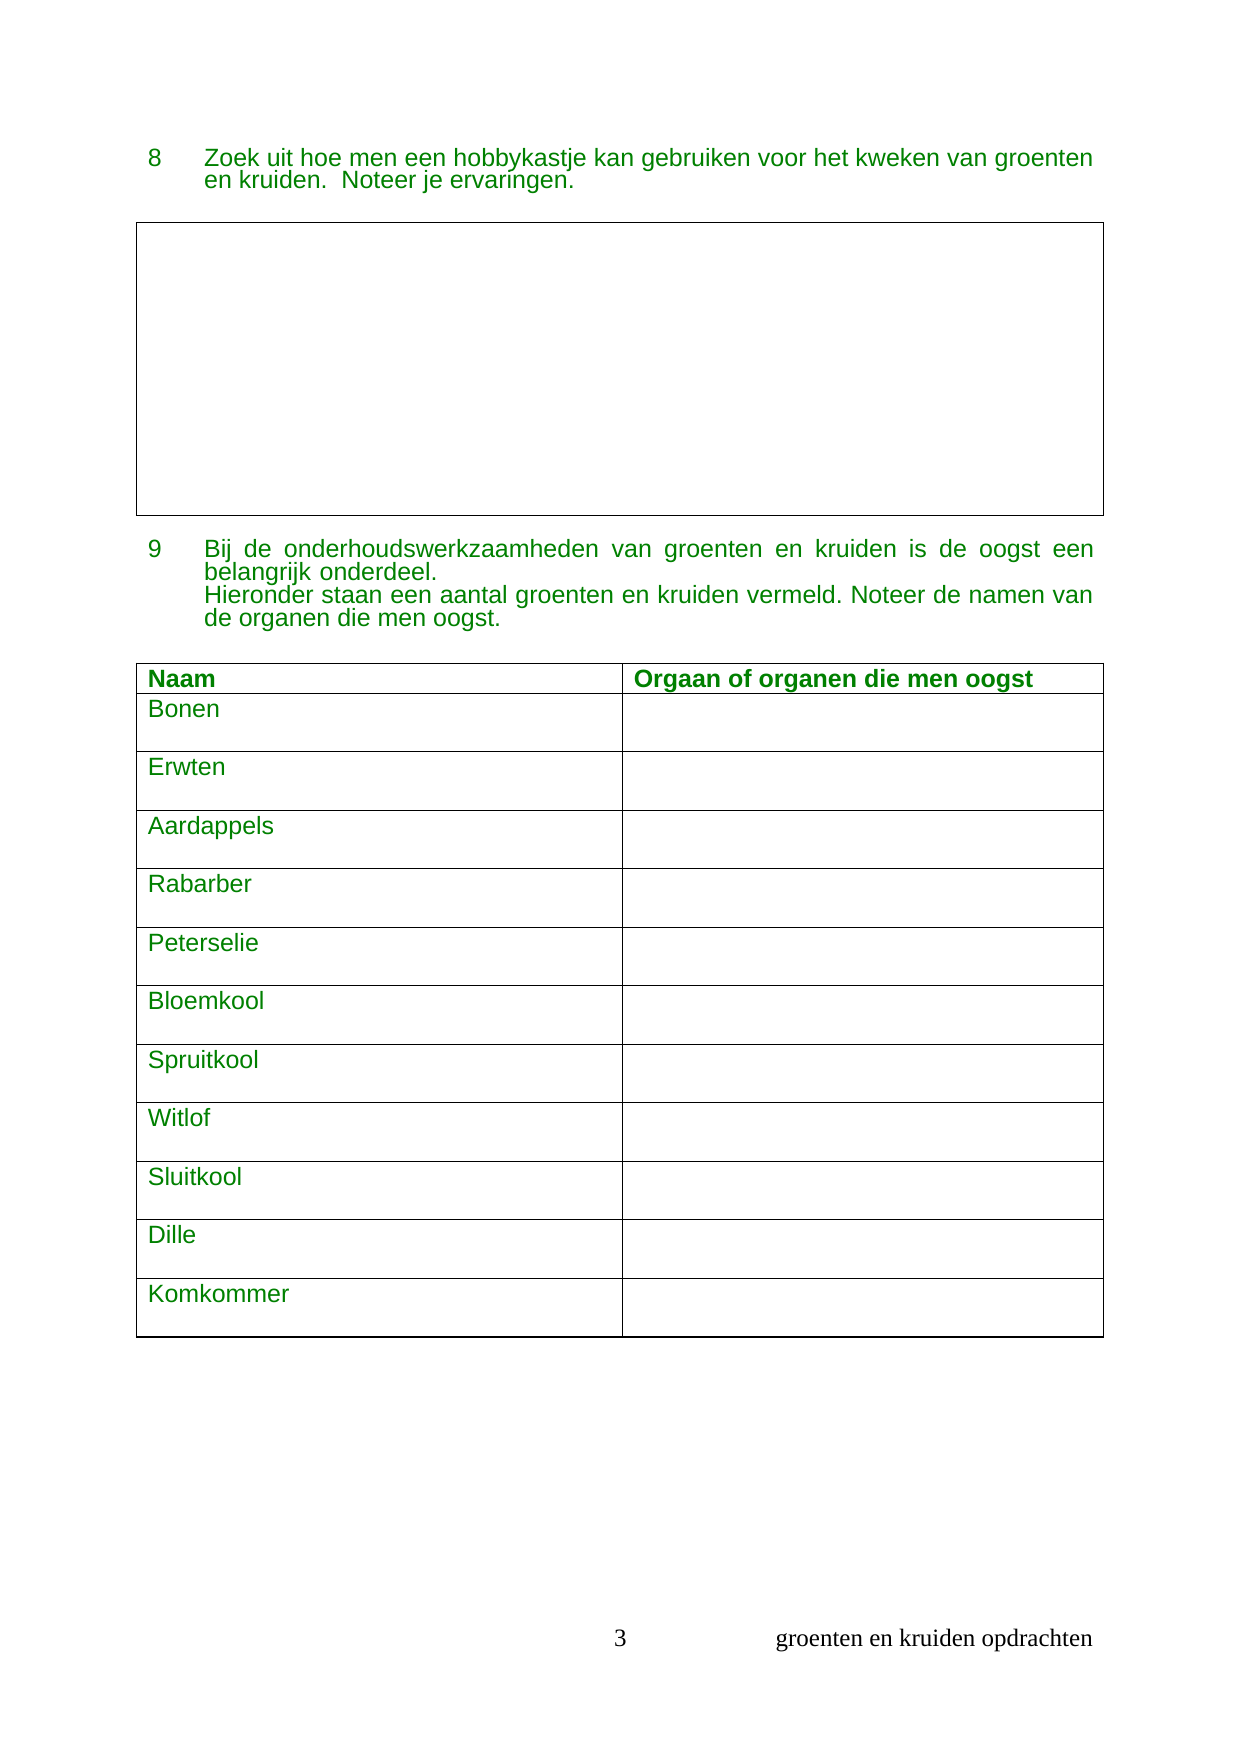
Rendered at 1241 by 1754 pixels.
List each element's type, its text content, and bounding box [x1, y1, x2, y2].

table_cell Dille [137, 1220, 622, 1278]
table_header Naam [137, 664, 622, 692]
table_cell Peterselie [137, 928, 622, 985]
table_cell Aardappels [137, 811, 622, 868]
table_cell [623, 694, 1103, 751]
table_cell Witlof [137, 1103, 622, 1161]
table_cell Erwten [137, 752, 622, 809]
table_cell [623, 1162, 1103, 1219]
table_cell Bloemkool [137, 986, 622, 1044]
text Hieronder staan een aantal groenten en kruiden vermeld. Noteer de namen van de organen die men oogst. [148, 586, 1095, 631]
table_header Orgaan of organen die men oogst [623, 664, 1103, 692]
table_cell Bonen [137, 694, 622, 751]
text 8 Zoek uit hoe men een hobbykastje kan gebruiken voor het kweken van groenten en kruiden. Noteer je ervaringen. [148, 148, 1095, 193]
table_cell [623, 1279, 1103, 1336]
table_cell Komkommer [137, 1279, 622, 1336]
table_cell Sluitkool [137, 1162, 622, 1219]
table_cell Spruitkool [137, 1045, 622, 1102]
table_cell [623, 811, 1103, 868]
table_cell [623, 986, 1103, 1044]
table_header [137, 223, 1103, 515]
table_cell [623, 1045, 1103, 1102]
table_cell Rabarber [137, 869, 622, 927]
table_cell [623, 1103, 1103, 1161]
text 9 Bij de onderhoudswerkzaamheden van groenten en kruiden is de oogst een belangrijk onderdeel. [148, 539, 1095, 585]
table_cell [623, 869, 1103, 927]
table_cell [623, 752, 1103, 809]
table_cell [623, 928, 1103, 985]
table_cell [623, 1220, 1103, 1278]
